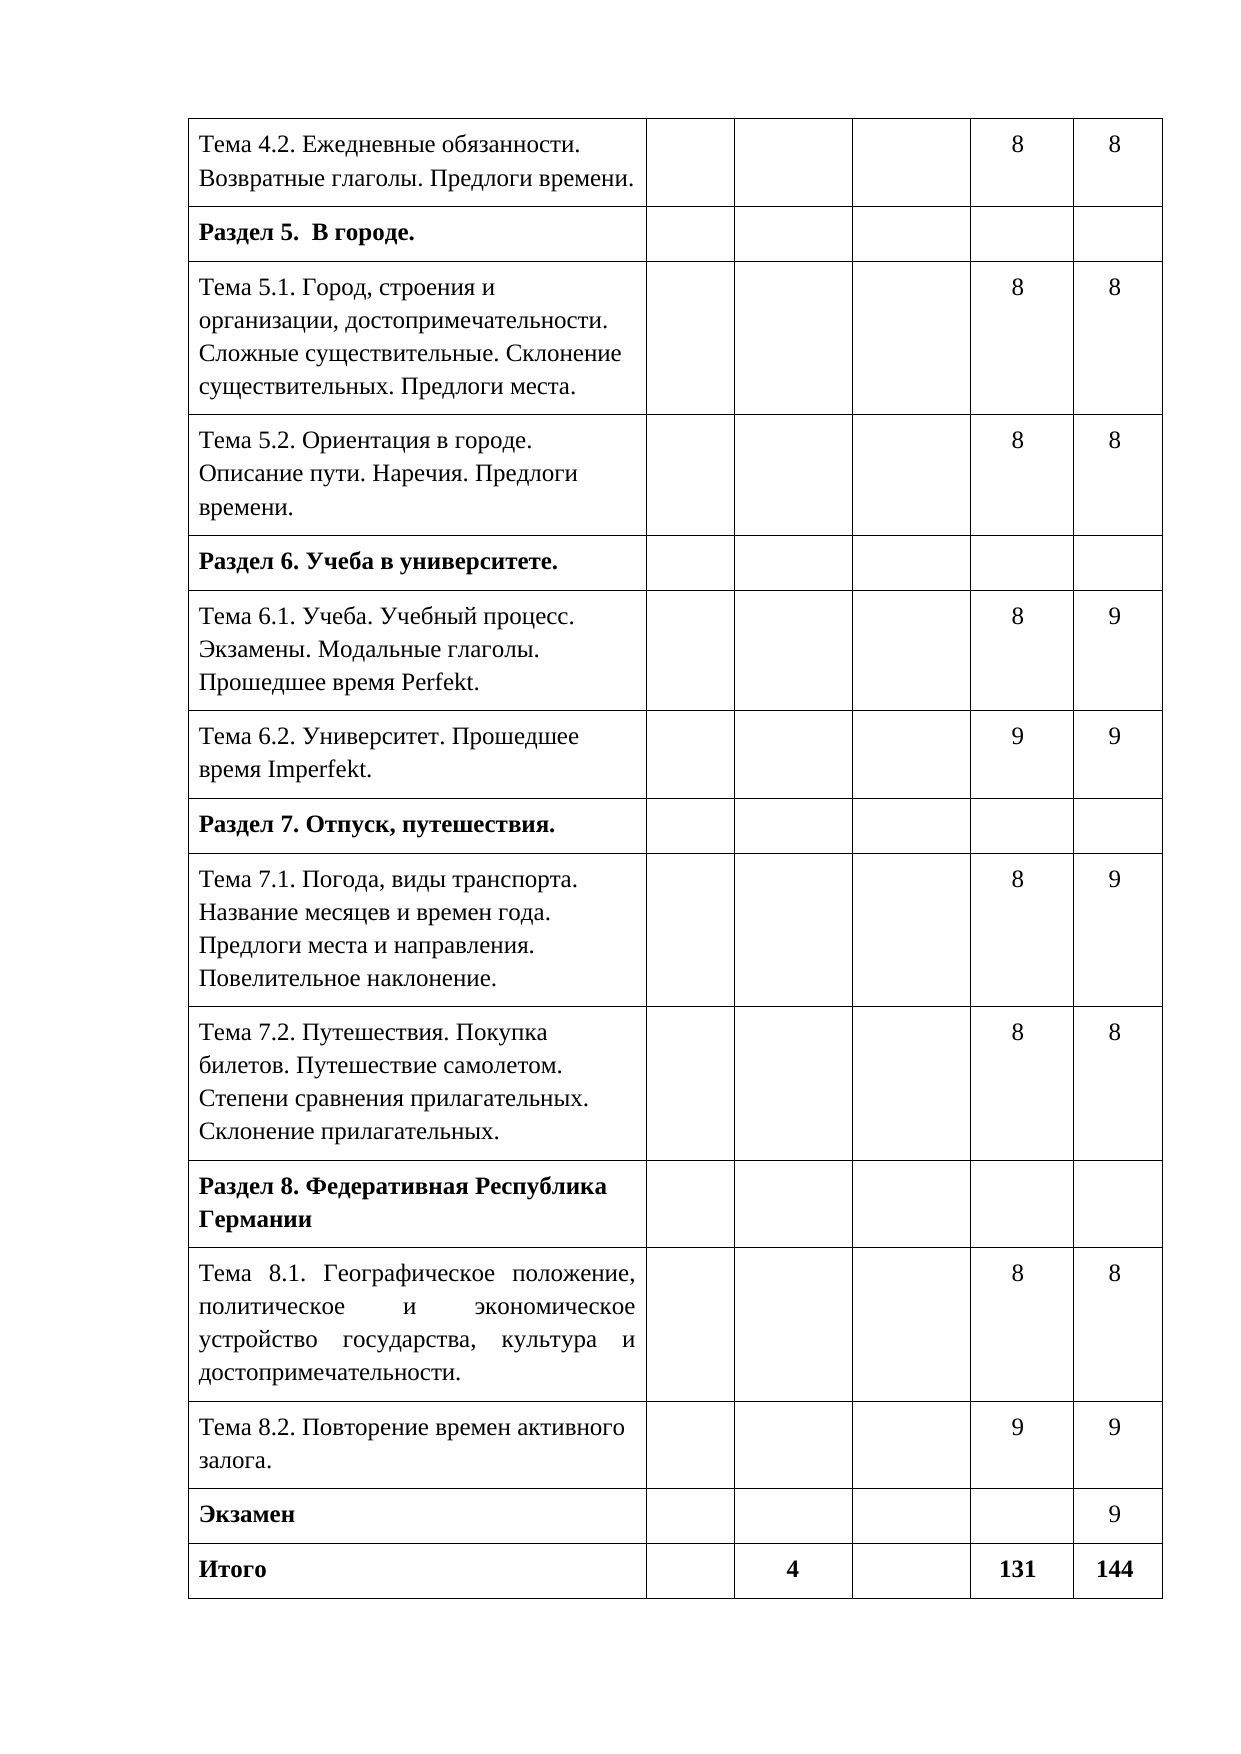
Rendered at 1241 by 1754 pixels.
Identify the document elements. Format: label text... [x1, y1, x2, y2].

table_cell 9 [1074, 854, 1162, 1006]
table_cell 131 [971, 1544, 1073, 1598]
table_cell 4 [735, 1544, 852, 1598]
table_cell [971, 536, 1073, 589]
table_cell 8 [1074, 1248, 1162, 1401]
table_cell [647, 711, 734, 797]
table_cell [647, 119, 734, 206]
table_cell [735, 799, 852, 852]
table_cell [1074, 799, 1162, 852]
table_cell [647, 415, 734, 534]
table_cell [853, 1402, 970, 1488]
table_cell [735, 262, 852, 414]
table_cell [971, 1489, 1073, 1543]
table_cell [853, 1161, 970, 1247]
table_cell 8 [1074, 119, 1162, 206]
table_cell [853, 119, 970, 206]
table_cell [647, 1402, 734, 1488]
table_cell [735, 1007, 852, 1159]
table_cell 144 [1074, 1544, 1162, 1598]
table_cell [735, 1402, 852, 1488]
table_cell [853, 1248, 970, 1401]
table_cell [735, 1489, 852, 1543]
table_cell [647, 262, 734, 414]
table_cell 9 [971, 1402, 1073, 1488]
table_cell 8 [1074, 415, 1162, 534]
table_cell [647, 536, 734, 589]
table_cell Экзамен [189, 1489, 646, 1543]
table_cell [853, 854, 970, 1006]
table_cell [971, 799, 1073, 852]
table_cell 9 [1074, 711, 1162, 797]
table_cell [647, 854, 734, 1006]
table_cell Тема 5.2. Ориентация в городе. Описание пути. Наречия. Предлоги времени. [189, 415, 646, 534]
table_cell [735, 591, 852, 710]
table_cell [853, 262, 970, 414]
table_cell [853, 1007, 970, 1159]
table_cell Итого [189, 1544, 646, 1598]
table_cell [853, 591, 970, 710]
table_cell Раздел 8. Федеративная Республика Германии [189, 1161, 646, 1247]
table_cell [647, 799, 734, 852]
table_cell [647, 1248, 734, 1401]
table_cell Раздел 7. Отпуск, путешествия. [189, 799, 646, 852]
table_cell Тема 6.1. Учеба. Учебный процесс. Экзамены. Модальные глаголы. Прошедшее время Perfekt. [189, 591, 646, 710]
table_cell [735, 119, 852, 206]
table_cell [853, 1544, 970, 1598]
table_cell [735, 854, 852, 1006]
table_cell [647, 1007, 734, 1159]
table_cell [735, 207, 852, 261]
table_cell [647, 1489, 734, 1543]
table_cell 8 [971, 1248, 1073, 1401]
table_cell [647, 1544, 734, 1598]
table_cell 9 [1074, 1489, 1162, 1543]
table_cell 9 [1074, 591, 1162, 710]
table_cell [1074, 207, 1162, 261]
table_cell [647, 591, 734, 710]
table_cell [735, 536, 852, 589]
table_cell [971, 207, 1073, 261]
table_cell 8 [971, 415, 1073, 534]
table_cell [735, 1161, 852, 1247]
table_cell [853, 415, 970, 534]
table_cell Тема 7.2. Путешествия. Покупка билетов. Путешествие самолетом. Степени сравнения прилагательных. Склонение прилагательных. [189, 1007, 646, 1159]
table_cell Тема 8.2. Повторение времен активного залога. [189, 1402, 646, 1488]
table_cell 9 [971, 711, 1073, 797]
table_cell Тема 4.2. Ежедневные обязанности. Возвратные глаголы. Предлоги времени. [189, 119, 646, 206]
table_cell Тема 5.1. Город, строения и организации, достопримечательности. Сложные существительные. Склонение существительных. Предлоги места. [189, 262, 646, 414]
table_cell 8 [971, 119, 1073, 206]
table_cell Раздел 6. Учеба в университете. [189, 536, 646, 589]
table_cell [735, 711, 852, 797]
table_cell 8 [971, 854, 1073, 1006]
table_cell [853, 799, 970, 852]
table_cell [971, 1161, 1073, 1247]
table_cell [647, 1161, 734, 1247]
table_cell Тема 7.1. Погода, виды транспорта. Название месяцев и времен года. Предлоги места и направления. Повелительное наклонение. [189, 854, 646, 1006]
table_cell [735, 415, 852, 534]
table_cell [1074, 1161, 1162, 1247]
table_cell Раздел 5. В городе. [189, 207, 646, 261]
table_cell [735, 1248, 852, 1401]
table_cell 8 [1074, 1007, 1162, 1159]
table_cell [853, 536, 970, 589]
table_cell 8 [971, 1007, 1073, 1159]
table_cell 8 [971, 591, 1073, 710]
table_cell 8 [1074, 262, 1162, 414]
table_cell [853, 207, 970, 261]
table_cell [1074, 536, 1162, 589]
table_cell [647, 207, 734, 261]
table_cell [853, 1489, 970, 1543]
table_cell [853, 711, 970, 797]
table_cell Тема 6.2. Университет. Прошедшее время Imperfekt. [189, 711, 646, 797]
table_cell 9 [1074, 1402, 1162, 1488]
table_cell Тема 8.1. Географическое положение, политическое и экономическое устройство государства, культура и достопримечательности. [189, 1248, 646, 1401]
table_cell 8 [971, 262, 1073, 414]
